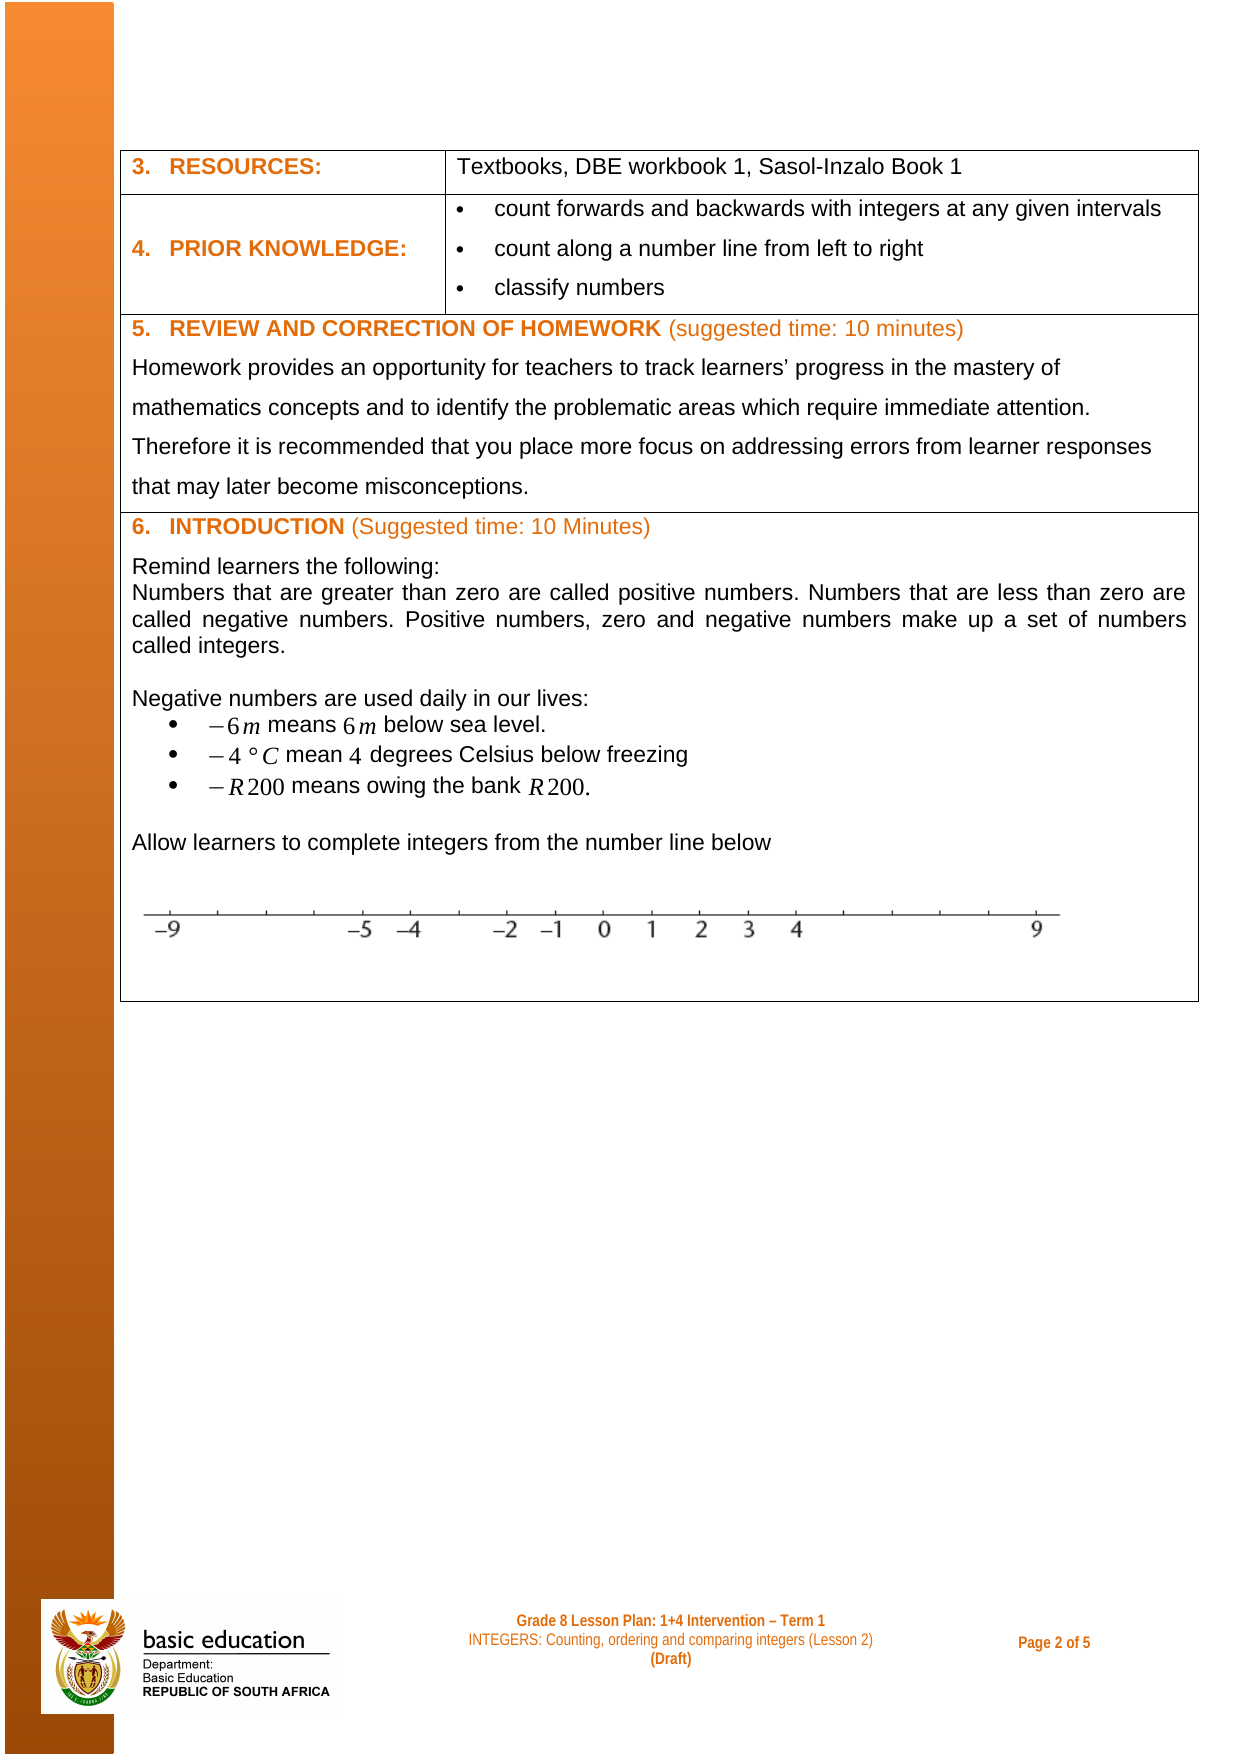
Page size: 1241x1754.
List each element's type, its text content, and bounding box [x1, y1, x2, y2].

picture [41, 1599, 339, 1714]
table_cell REVIEW AND CORRECTION OF HOMEWORK (suggested time: 10 minutes) Homework provides an opportunity for teachers to track learners’ progress in the mastery of mathematics concepts and to identify the problematic areas which require immediate attention. Therefore it is recommended that you place more focus on addressing errors from learner responses that may later become misconceptions. [121, 315, 1198, 512]
table_cell INTRODUCTION (Suggested time: 10 Minutes) Remind learners the following: Numbers that are greater than zero are called positive numbers. Numbers that are less than zero are called negative numbers. Positive numbers, zero and negative numbers make up a set of numbers called integers. Negative numbers are used daily in our lives: means below sea level. mean degrees Celsius below freezing means owing the bank Allow learners to complete integers from the number line below [121, 513, 1198, 1001]
table_header Textbooks, DBE workbook 1, Sasol-Inzalo Book 1 [446, 151, 1198, 194]
table_cell PRIOR KNOWLEDGE: [121, 195, 445, 314]
table_cell count forwards and backwards with integers at any given intervals count along a number line from left to right classify numbers [446, 195, 1198, 314]
table_header RESOURCES: [121, 151, 445, 194]
